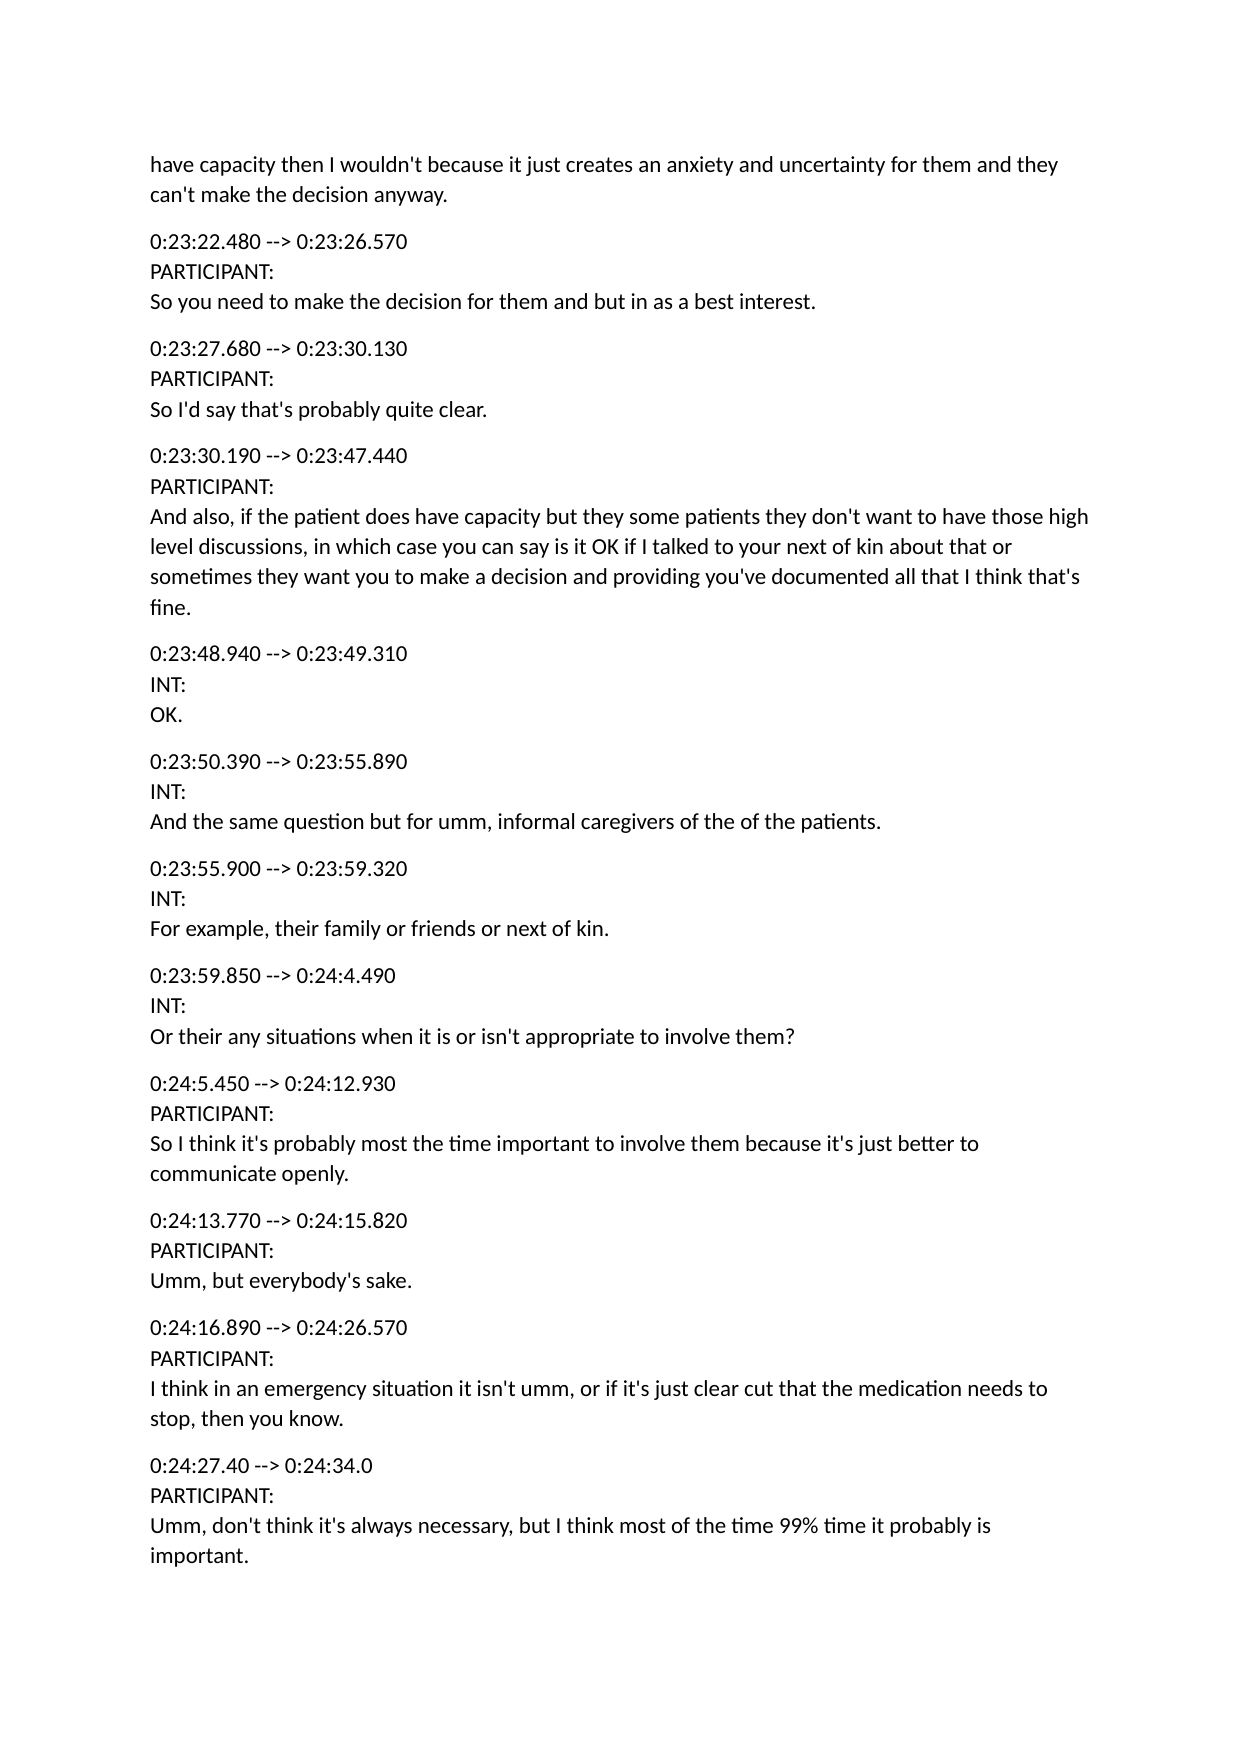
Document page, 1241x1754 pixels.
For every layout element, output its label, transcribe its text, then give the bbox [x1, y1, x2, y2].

text 0:24:27.40 --> 0:24:34.0 PARTICIPANT: Umm, don't think it's always necessary, but I think most of the time 99% time it probably is important. [150, 1451, 1090, 1570]
text 0:23:30.190 --> 0:23:47.440 PARTICIPANT: And also, if the patient does have capacity but they some patients they don't want to have those high level discussions, in which case you can say is it OK if I talked to your next of kin about that or sometimes they want you to make a decision and providing you've documented all that I think that's fine. [150, 442, 1090, 621]
text 0:24:5.450 --> 0:24:12.930 PARTICIPANT: So I think it's probably most the time important to involve them because it's just better to communicate openly. [150, 1069, 1090, 1187]
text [150, 150, 1090, 208]
text 0:24:13.770 --> 0:24:15.820 PARTICIPANT: Umm, but everybody's sake. [150, 1206, 1090, 1295]
text 0:23:22.480 --> 0:23:26.570 PARTICIPANT: So you need to make the decision for them and but in as a best interest. [150, 227, 1090, 316]
text 0:23:50.390 --> 0:23:55.890 INT: And the same question but for umm, informal caregivers of the of the patients. [150, 747, 1090, 835]
text 0:24:16.890 --> 0:24:26.570 PARTICIPANT: I think in an emergency situation it isn't umm, or if it's just clear cut that the medication needs to stop, then you know. [150, 1313, 1090, 1432]
text 0:23:48.940 --> 0:23:49.310 INT: OK. [150, 639, 1090, 728]
text 0:23:55.900 --> 0:23:59.320 INT: For example, their family or friends or next of kin. [150, 854, 1090, 943]
text 0:23:59.850 --> 0:24:4.490 INT: Or their any situations when it is or isn't appropriate to involve them? [150, 961, 1090, 1050]
text 0:23:27.680 --> 0:23:30.130 PARTICIPANT: So I'd say that's probably quite clear. [150, 334, 1090, 423]
